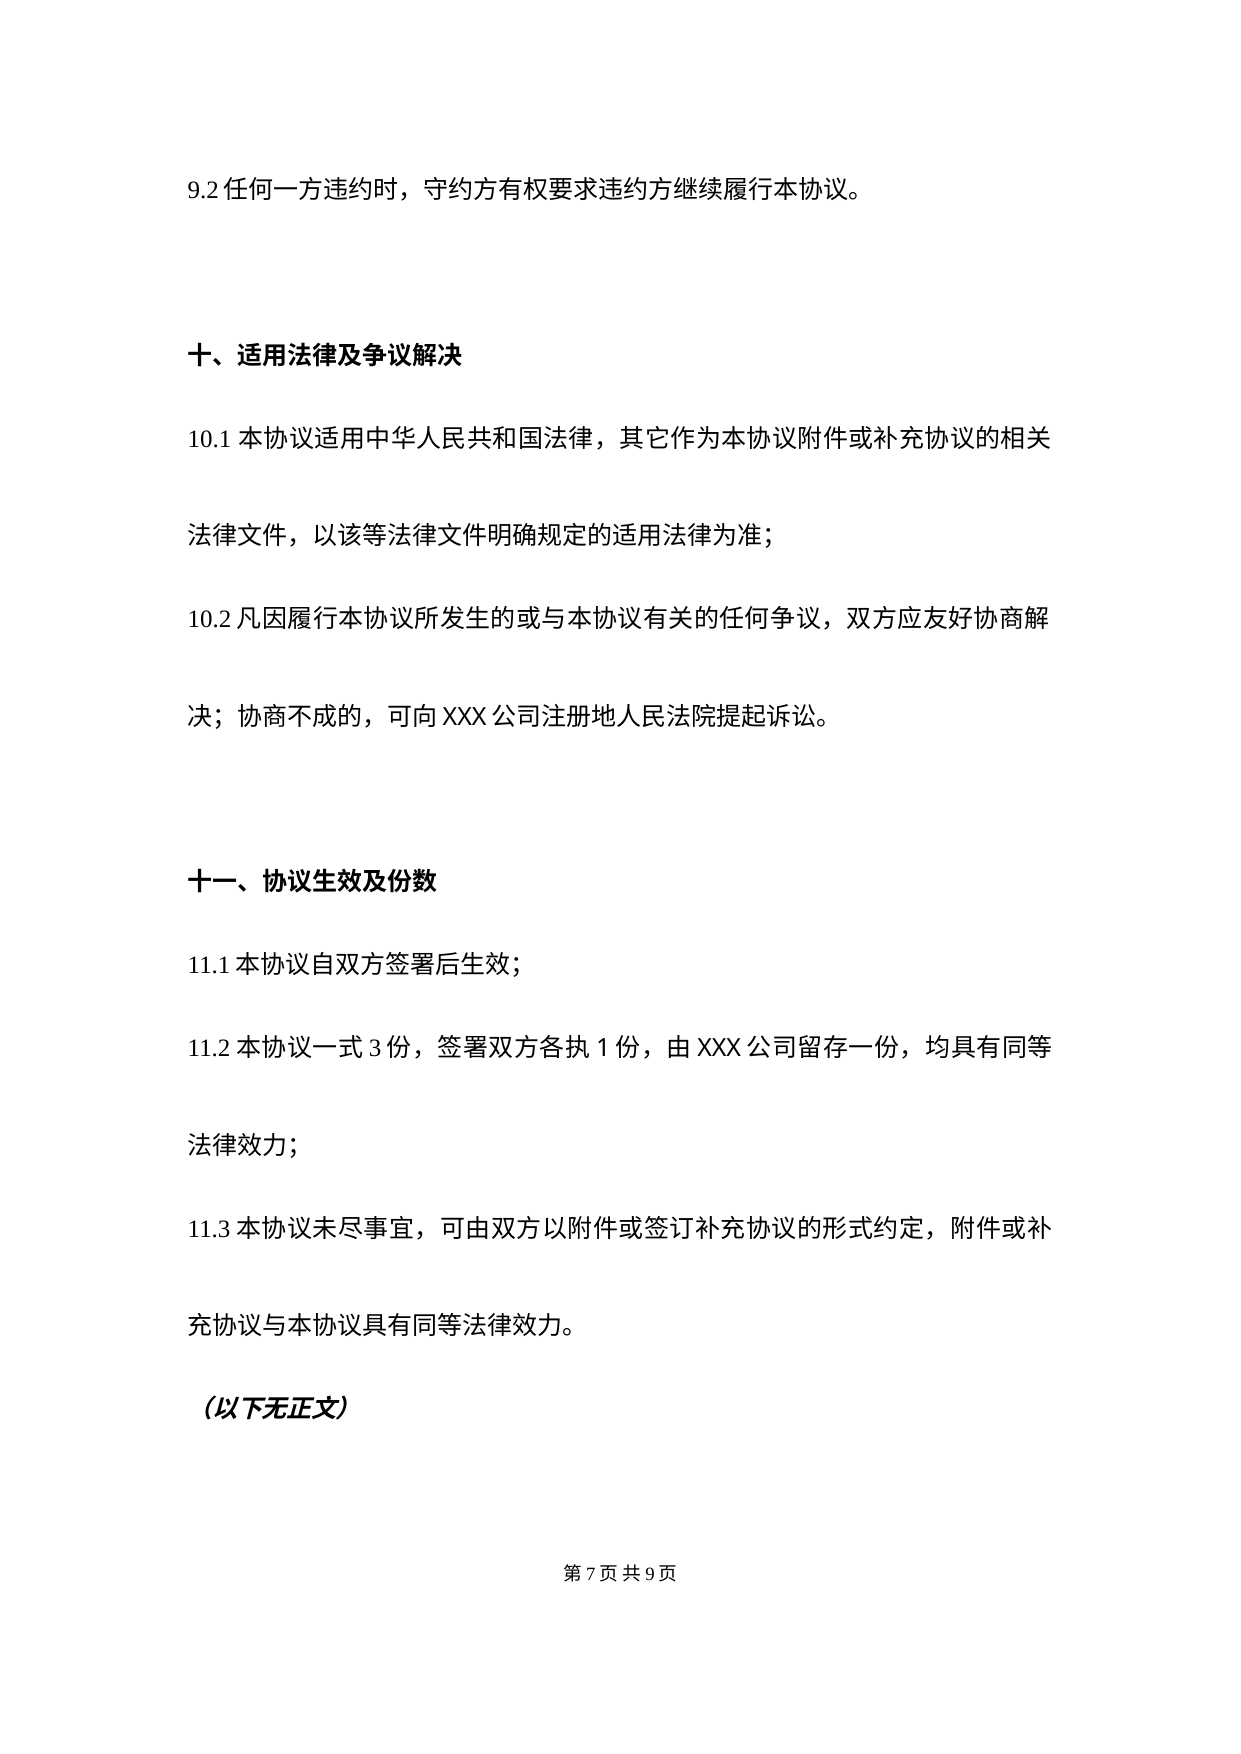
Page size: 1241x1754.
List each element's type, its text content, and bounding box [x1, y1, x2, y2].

text 11.3本协议未尽事宜，可由双方以附件或签订补充协议的形式约定，附件或补充协议与本协议具有同等法律效力。 [187, 1194, 1053, 1356]
text 11.2本协议一式3份，签署双方各执1份，由XXX公司留存一份，均具有同等法律效力； [187, 1013, 1053, 1176]
text 10.1 本协议适用中华人民共和国法律，其它作为本协议附件或补充协议的相关法律文件，以该等法律文件明确规定的适用法律为准； [187, 404, 1053, 566]
text 9.2任何一方违约时，守约方有权要求违约方继续履行本协议。 [187, 156, 1053, 221]
text 十、适用法律及争议解决 [187, 321, 1053, 386]
text 十一、协议生效及份数 [187, 847, 1053, 912]
text 11.1本协议自双方签署后生效； [187, 930, 1053, 995]
text （以下无正文） [187, 1374, 1053, 1439]
text 10.2凡因履行本协议所发生的或与本协议有关的任何争议，双方应友好协商解决；协商不成的，可向XXX公司注册地人民法院提起诉讼。 [187, 584, 1053, 747]
